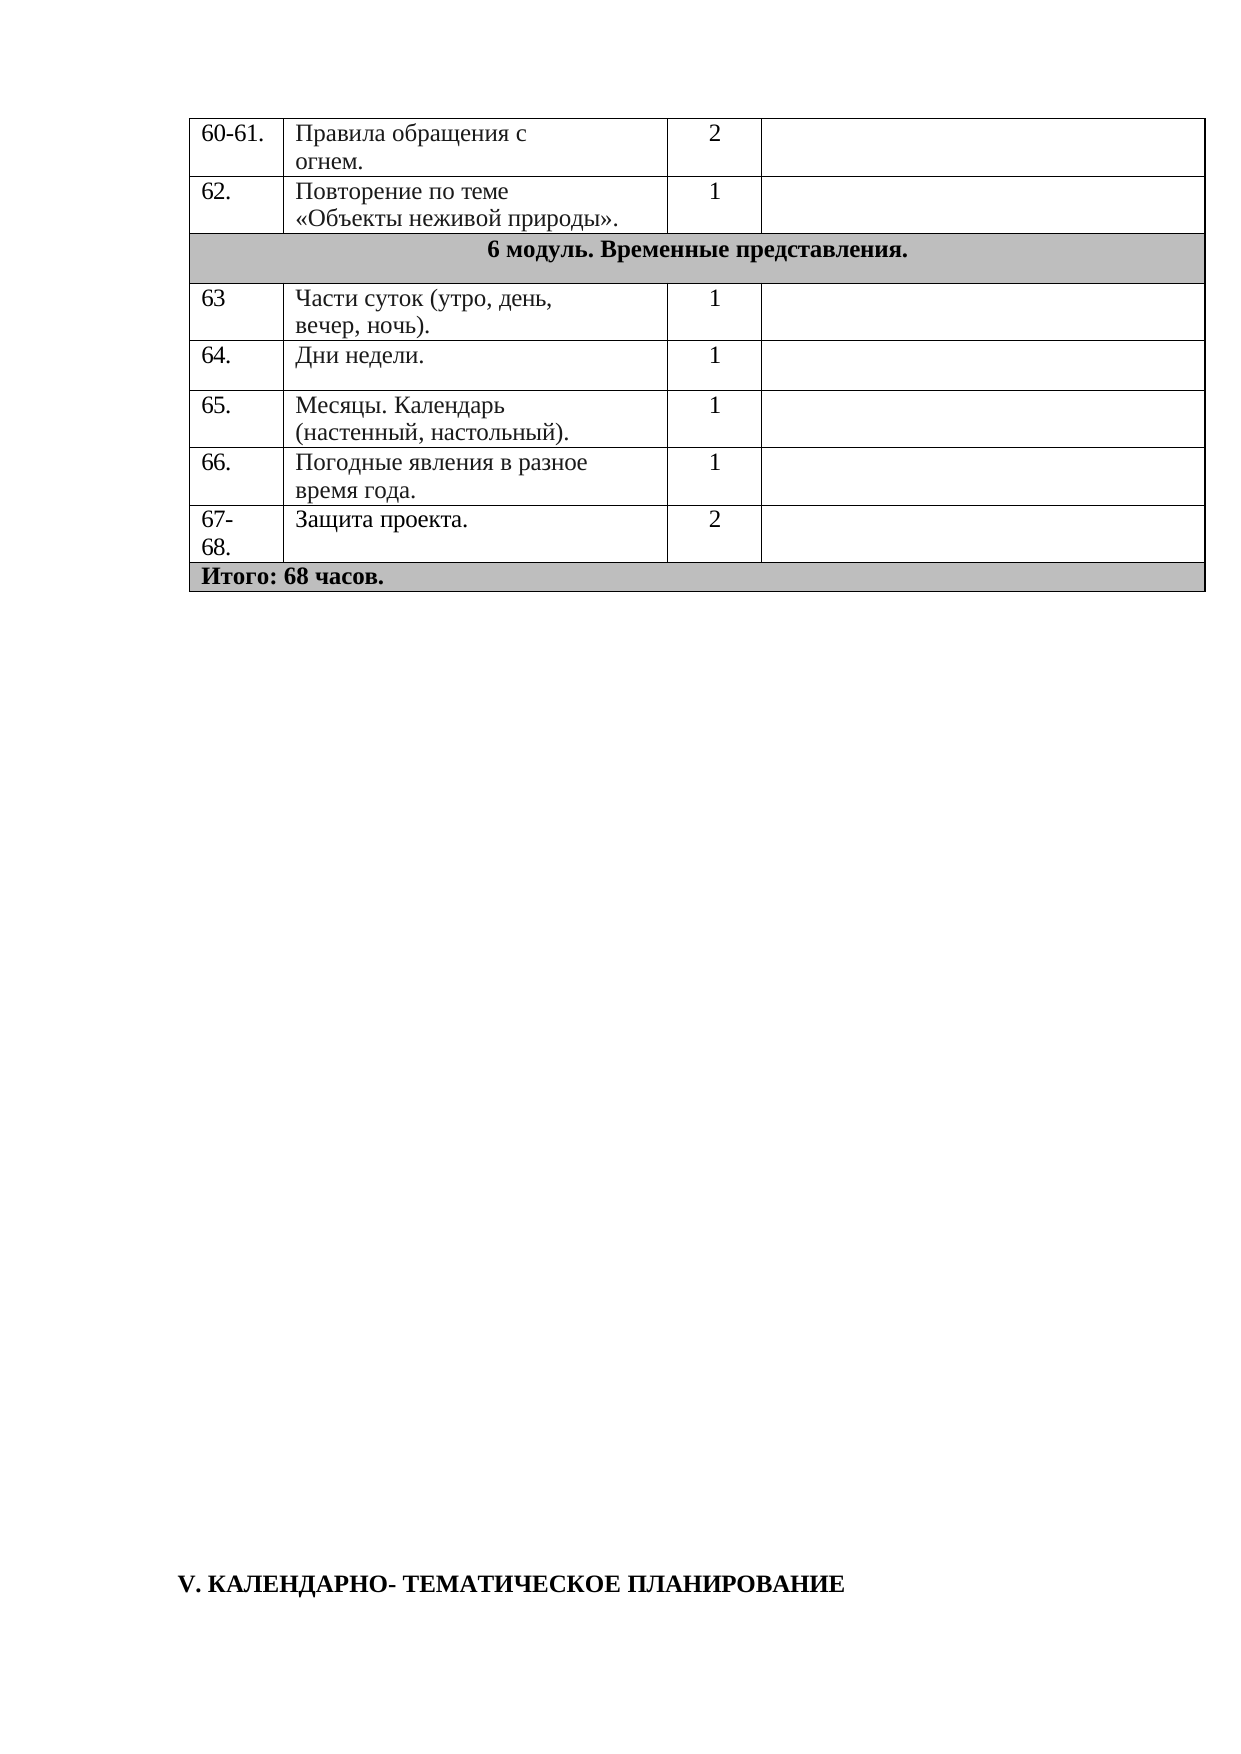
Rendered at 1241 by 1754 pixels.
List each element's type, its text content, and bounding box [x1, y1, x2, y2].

table_cell [762, 177, 1204, 233]
table_cell 62. [190, 177, 283, 233]
table_cell 64. [190, 341, 283, 390]
table_cell [762, 119, 1204, 176]
table_cell Дни недели. [284, 341, 667, 390]
text V. КАЛЕНДАРНО- ТЕМАТИЧЕСКОЕ ПЛАНИРОВАНИЕ [177, 1569, 1152, 1598]
table_cell 6 модуль. Временные представления. [190, 234, 1204, 283]
table_cell 2 [668, 119, 761, 176]
table_cell 1 [668, 341, 761, 390]
table_cell 65. [190, 391, 283, 447]
table_cell Месяцы. Календарь (настенный, настольный). [284, 391, 667, 447]
table_cell 66. [190, 448, 283, 504]
table_cell Погодные явления в разное время года. [284, 448, 667, 504]
table_cell Части суток (утро, день, вечер, ночь). [284, 284, 667, 340]
table_cell Итого: 68 часов. [190, 563, 1204, 591]
table_cell Повторение по теме «Объекты неживой природы». [284, 177, 667, 233]
table_cell [762, 284, 1204, 340]
table_cell 1 [668, 448, 761, 504]
table_cell [762, 391, 1204, 447]
table_cell [762, 448, 1204, 504]
table_cell 1 [668, 177, 761, 233]
table_cell [762, 341, 1204, 390]
table_cell 67- 68. [190, 506, 283, 562]
table_cell 1 [668, 391, 761, 447]
table_cell 1 [668, 284, 761, 340]
table_cell 63 [190, 284, 283, 340]
table_cell [762, 506, 1204, 562]
table_cell Защита проекта. [284, 506, 667, 562]
table_cell 2 [668, 506, 761, 562]
table_cell 60-61. [190, 119, 283, 176]
table_cell Правила обращения с огнем. [284, 119, 667, 176]
